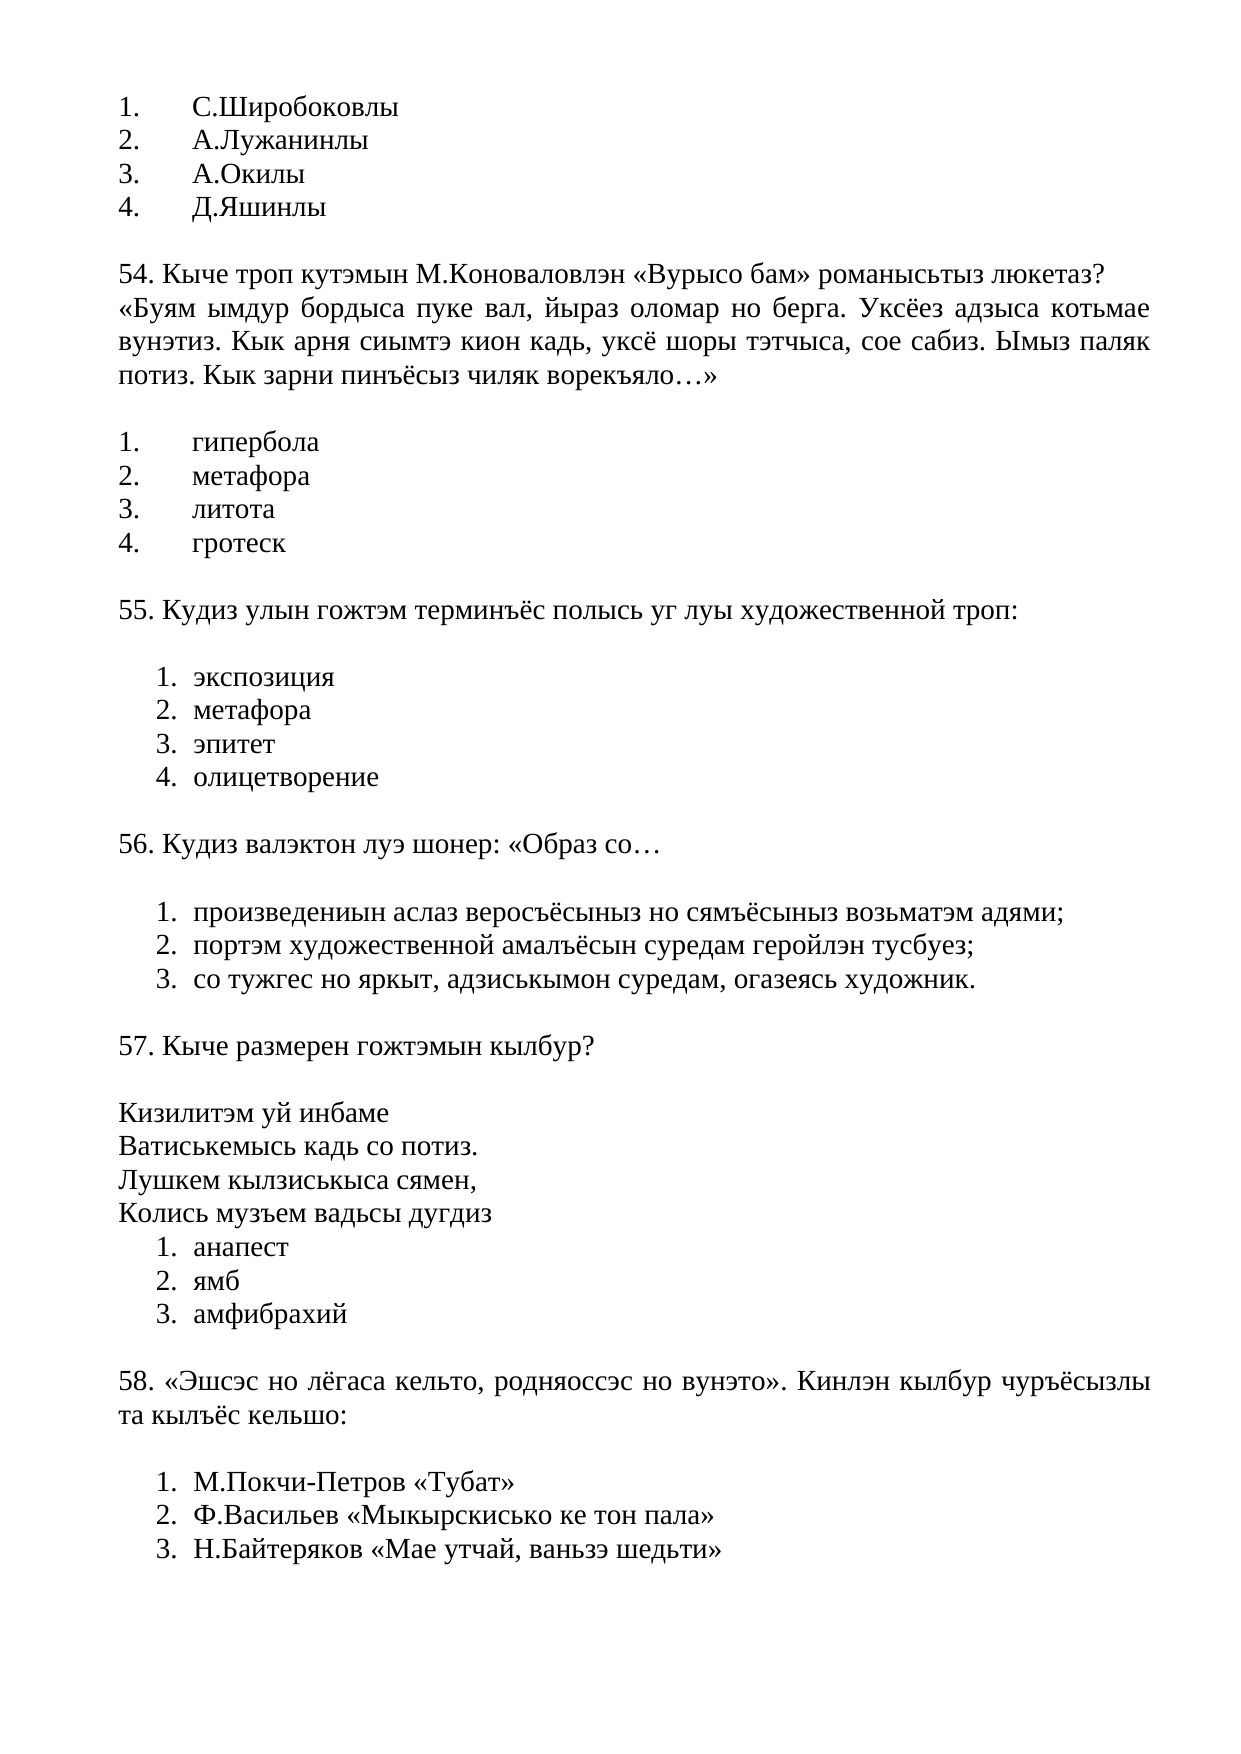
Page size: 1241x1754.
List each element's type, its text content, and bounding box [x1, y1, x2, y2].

list Д.Яшинлы [118, 189, 1152, 223]
text Кизилитэм уй инбаме [118, 1095, 1152, 1128]
list амфибрахий [156, 1296, 1152, 1330]
text 54. Кыче троп кутэмын М.Коноваловлэн «Вурысо бам» романысьтыз люкетаз? [118, 256, 1152, 290]
text 58. «Эшсэс но лёгаса кельто, родняоссэс но вунэто». Кинлэн кылбур чуръёсызлы та кылъёс кельшо: [118, 1363, 1152, 1430]
list эпитет [156, 726, 1152, 759]
list М.Покчи-Петров «Тубат» [156, 1464, 1152, 1497]
text Колись музъем вадьсы дугдиз [118, 1196, 1152, 1229]
list Ф.Васильев «Мыкырскисько ке тон пала» [156, 1497, 1152, 1531]
list произведениын аслаз веросъёсыныз но сямъёсыныз возьматэм адями; [156, 894, 1152, 927]
list А.Окилы [118, 156, 1152, 189]
list литота [118, 491, 1152, 525]
list гротеск [118, 525, 1152, 558]
text 56. Кудиз валэктон луэ шонер: «Образ со… [118, 827, 1152, 860]
list анапест [156, 1229, 1152, 1263]
text «Буям ымдур бордыса пуке вал, йыраз оломар но берга. Уксёез адзыса котьмае вунэтиз. Кык арня сиымтэ кион кадь, уксё шоры тэтчыса, сое сабиз. Ымыз паляк потиз. Кык зарни пинъёсыз чиляк ворекъяло…» [118, 290, 1152, 391]
text Ватиськемысь кадь со потиз. [118, 1128, 1152, 1162]
text 55. Кудиз улын гожтэм терминъёс полысь уг луы художественной троп: [118, 592, 1152, 625]
list А.Лужанинлы [118, 122, 1152, 156]
list метафора [156, 692, 1152, 726]
list олицетворение [156, 759, 1152, 793]
list метафора [118, 458, 1152, 491]
list С.Широбоковлы [118, 89, 1152, 122]
list Н.Байтеряков «Мае утчай, ваньзэ шедьти» [156, 1531, 1152, 1564]
list со тужгес но яркыт, адзиськымон суредам, огазеясь художник. [156, 961, 1152, 994]
list гипербола [118, 424, 1152, 458]
list ямб [156, 1263, 1152, 1296]
text 57. Кыче размерен гожтэмын кылбур? [118, 1028, 1152, 1061]
text Лушкем кылзиськыса сямен, [118, 1162, 1152, 1196]
list экспозиция [156, 659, 1152, 692]
list портэм художественной амалъёсын суредам геройлэн тусбуез; [156, 927, 1152, 961]
